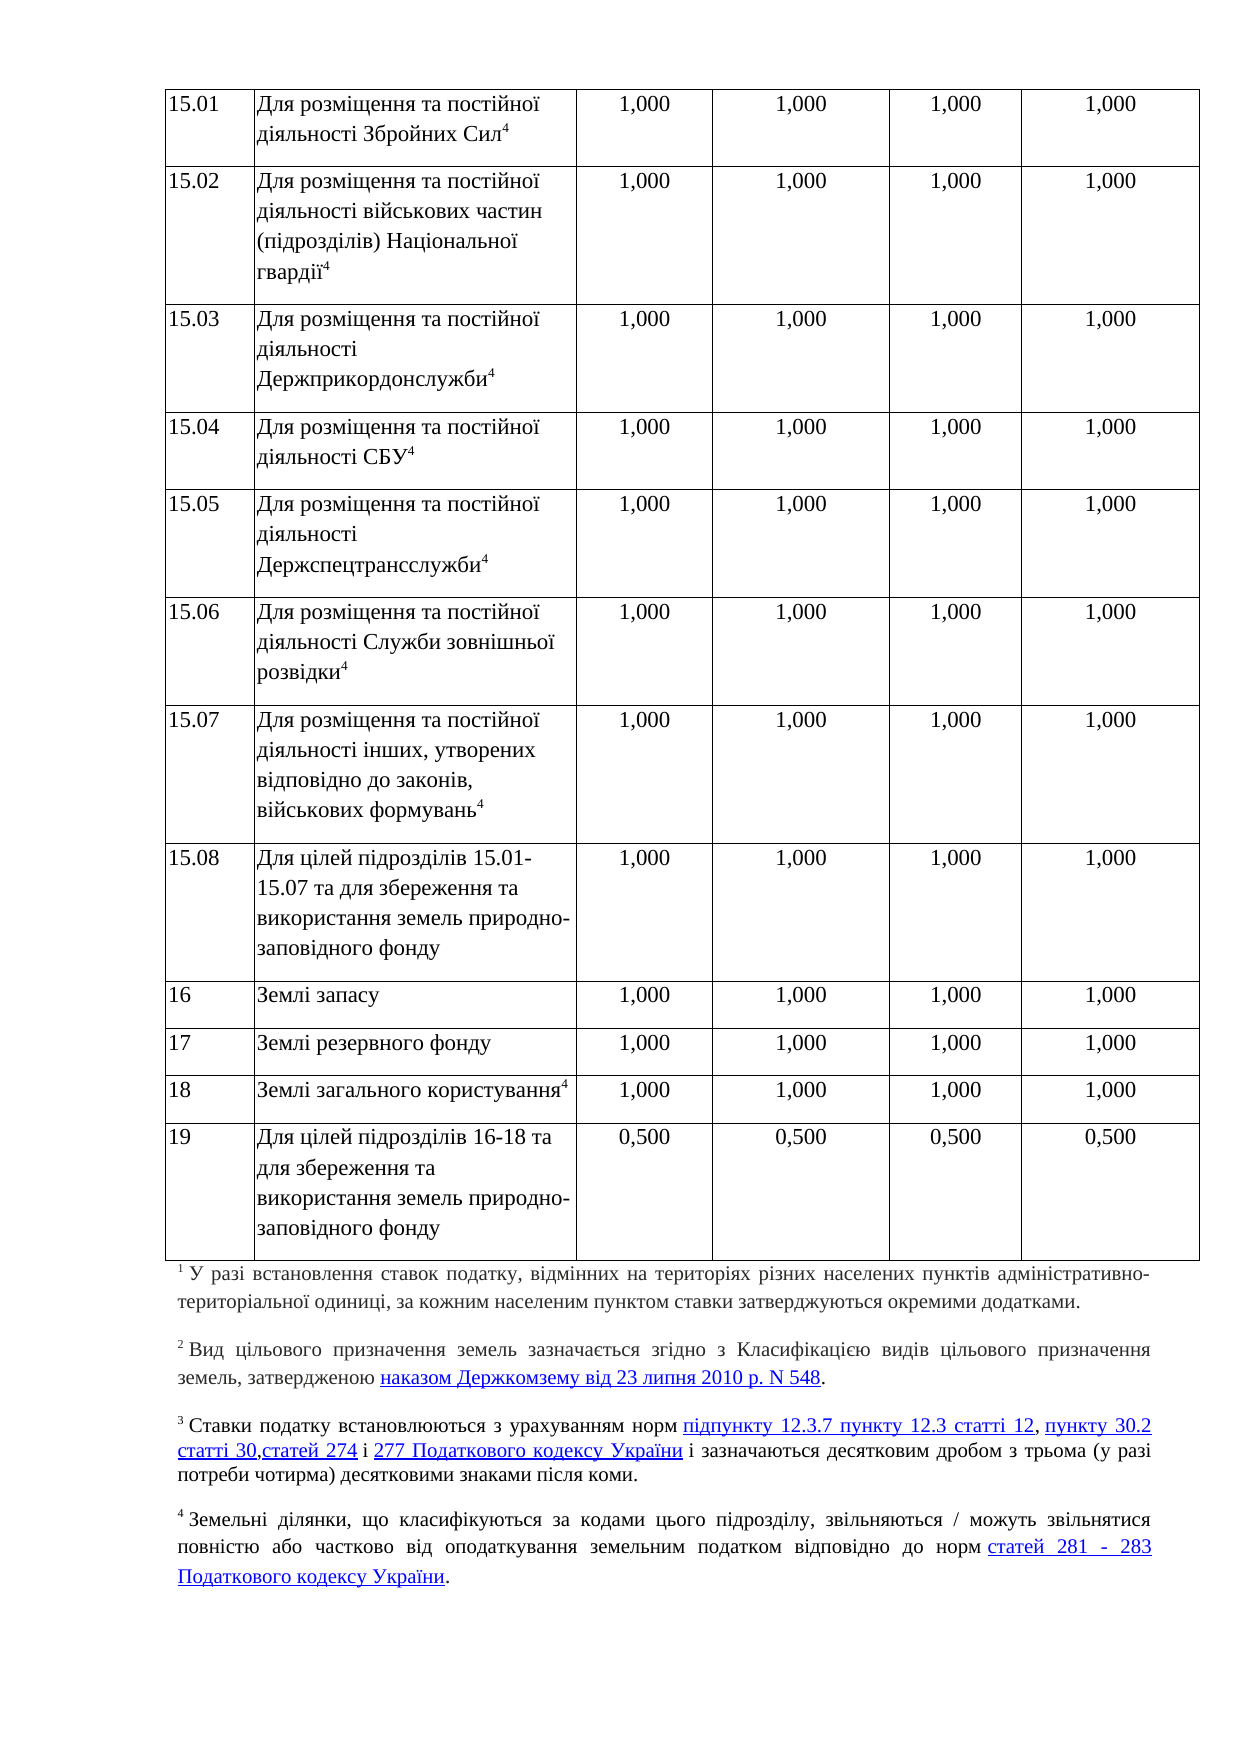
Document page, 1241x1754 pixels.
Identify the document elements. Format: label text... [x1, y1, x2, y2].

table_cell 15.06 [166, 598, 254, 705]
table_cell 1,000 [890, 1029, 1021, 1075]
table_cell 0,500 [577, 1124, 712, 1260]
table_cell 1,000 [577, 982, 712, 1028]
table_cell 1,000 [713, 598, 889, 705]
table_cell 1,000 [577, 1029, 712, 1075]
table_cell 1,000 [1022, 598, 1199, 705]
table_cell 19 [166, 1124, 254, 1260]
table_cell 0,500 [1022, 1124, 1199, 1260]
table_cell 1,000 [713, 490, 889, 597]
table_cell 1,000 [577, 844, 712, 981]
table_cell 1,000 [1022, 706, 1199, 843]
table_cell 1,000 [890, 982, 1021, 1028]
table_cell 1,000 [1022, 305, 1199, 412]
table_cell 18 [166, 1076, 254, 1122]
table_cell 1,000 [890, 490, 1021, 597]
text 3 Ставки податку встановлюються з урахуванням норм підпункту 12.3.7 пункту 12.3 статті 12, пункту 30.2 статті 30,статей 274 і 277 Податкового кодексу України і зазначаються десятковим дробом з трьома (у разі потреби чотирма) десятковими знаками після коми. [177, 1413, 1152, 1486]
table_cell 15.05 [166, 490, 254, 597]
table_cell Землі резервного фонду [255, 1029, 576, 1075]
table_cell 1,000 [713, 305, 889, 412]
table_cell 1,000 [577, 490, 712, 597]
text 1 У разі встановлення ставок податку, відмінних на територіях різних населених пунктів адміністративно-територіальної одиниці, за кожним населеним пунктом ставки затверджуються окремими додатками. [177, 1261, 1152, 1313]
table_cell 1,000 [1022, 90, 1199, 166]
table_cell 15.04 [166, 413, 254, 489]
table_cell 1,000 [890, 305, 1021, 412]
table_cell 1,000 [577, 305, 712, 412]
table_cell 1,000 [577, 598, 712, 705]
table_cell Для розміщення та постійної діяльності СБУ4 [255, 413, 576, 489]
table_cell 1,000 [1022, 167, 1199, 304]
table_cell Землі запасу [255, 982, 576, 1028]
table_cell 1,000 [1022, 1029, 1199, 1075]
table_cell 1,000 [577, 90, 712, 166]
table_cell 1,000 [1022, 982, 1199, 1028]
table_cell Для розміщення та постійної діяльності військових частин (підрозділів) Національної гвардії4 [255, 167, 576, 304]
table_cell Для розміщення та постійної діяльності Держспецтрансслужби4 [255, 490, 576, 597]
table_cell 1,000 [713, 413, 889, 489]
table_cell Землі загального користування4 [255, 1076, 576, 1122]
text 2 Вид цільового призначення земель зазначається згідно з Класифікацією видів цільового призначення земель, затвердженою наказом Держкомзему від 23 липня 2010 р. N 548. [177, 1337, 1152, 1389]
table_cell 0,500 [890, 1124, 1021, 1260]
table_cell 1,000 [890, 413, 1021, 489]
table_cell 1,000 [713, 1029, 889, 1075]
table_cell 1,000 [713, 1076, 889, 1122]
table_cell 0,500 [713, 1124, 889, 1260]
table_cell 1,000 [713, 982, 889, 1028]
table_cell 1,000 [713, 706, 889, 843]
table_cell Для розміщення та постійної діяльності Збройних Сил4 [255, 90, 576, 166]
table_cell 15.08 [166, 844, 254, 981]
table_cell 15.02 [166, 167, 254, 304]
table_cell 1,000 [1022, 844, 1199, 981]
table_cell 1,000 [890, 706, 1021, 843]
table_cell 16 [166, 982, 254, 1028]
table_cell 1,000 [577, 706, 712, 843]
table_cell 1,000 [577, 413, 712, 489]
table_cell 1,000 [713, 90, 889, 166]
table_cell 17 [166, 1029, 254, 1075]
table_cell 1,000 [890, 598, 1021, 705]
table_cell 15.03 [166, 305, 254, 412]
table_cell Для цілей підрозділів 15.01-15.07 та для збереження та використання земель природно-заповідного фонду [255, 844, 576, 981]
table_cell 1,000 [577, 167, 712, 304]
table_cell 15.01 [166, 90, 254, 166]
table_cell 1,000 [577, 1076, 712, 1122]
table_cell Для розміщення та постійної діяльності Служби зовнішньої розвідки4 [255, 598, 576, 705]
table_cell 1,000 [890, 90, 1021, 166]
table_cell 1,000 [890, 167, 1021, 304]
table_cell Для розміщення та постійної діяльності Держприкордонслужби4 [255, 305, 576, 412]
table_cell Для цілей підрозділів 16-18 та для збереження та використання земель природно-заповідного фонду [255, 1124, 576, 1260]
table_cell 1,000 [890, 1076, 1021, 1122]
table_cell 15.07 [166, 706, 254, 843]
table_cell 1,000 [713, 167, 889, 304]
table_cell 1,000 [890, 844, 1021, 981]
text 4 Земельні ділянки, що класифікуються за кодами цього підрозділу, звільняються / можуть звільнятися повністю або частково від оподаткування земельним податком відповідно до норм статей 281 - 283 Податкового кодексу України. [177, 1506, 1152, 1588]
table_cell 1,000 [713, 844, 889, 981]
table_cell Для розміщення та постійної діяльності інших, утворених відповідно до законів, військових формувань4 [255, 706, 576, 843]
table_cell 1,000 [1022, 490, 1199, 597]
table_cell 1,000 [1022, 413, 1199, 489]
table_cell 1,000 [1022, 1076, 1199, 1122]
